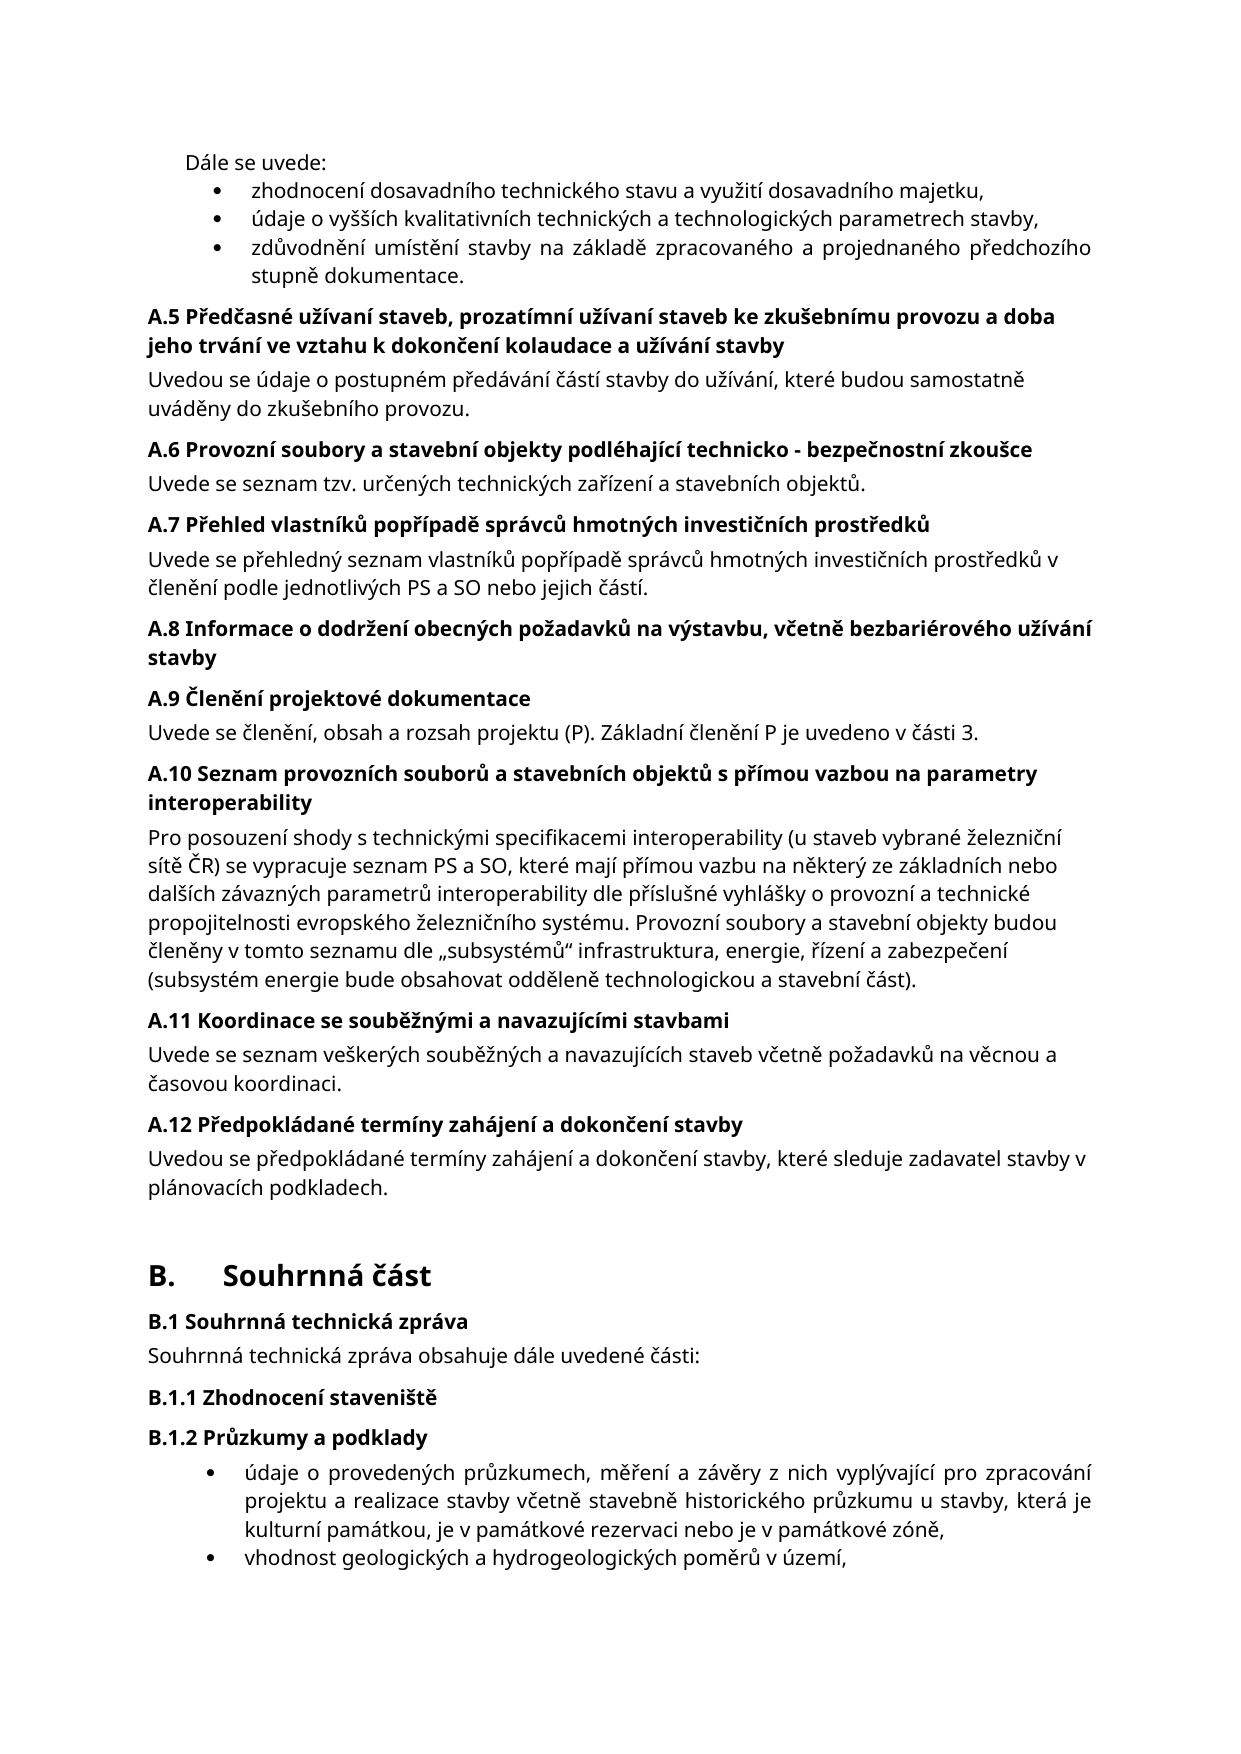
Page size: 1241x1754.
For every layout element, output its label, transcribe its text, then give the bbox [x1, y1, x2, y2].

text A.9 Členění projektové dokumentace [148, 684, 1093, 712]
list vhodnost geologických a hydrogeologických poměrů v území, [207, 1543, 1093, 1572]
text B.1.1 Zhodnocení staveniště [148, 1383, 1093, 1411]
text Uvedou se údaje o postupném předávání částí stavby do užívání, které budou samostatně uváděny do zkušebního provozu. [148, 365, 1093, 422]
text Uvede se přehledný seznam vlastníků popřípadě správců hmotných investičních prostředků v členění podle jednotlivých PS a SO nebo jejich částí. [148, 545, 1093, 602]
text A.12 Předpokládané termíny zahájení a dokončení stavby [148, 1110, 1093, 1138]
text A.10 Seznam provozních souborů a stavebních objektů s přímou vazbou na parametry interoperability [148, 759, 1093, 816]
list zdůvodnění umístění stavby na základě zpracovaného a projednaného předchozího stupně dokumentace. [213, 233, 1093, 290]
text A.6 Provozní soubory a stavební objekty podléhající technicko - bezpečnostní zkoušce [148, 435, 1093, 463]
text B.1.2 Průzkumy a podklady [148, 1423, 1093, 1452]
text Uvede se seznam tzv. určených technických zařízení a stavebních objektů. [148, 469, 1093, 498]
text A.8 Informace o dodržení obecných požadavků na výstavbu, včetně bezbariérového užívání stavby [148, 614, 1093, 671]
text Uvede se seznam veškerých souběžných a navazujících staveb včetně požadavků na věcnou a časovou koordinaci. [148, 1040, 1093, 1097]
text Uvede se členění, obsah a rozsah projektu (P). Základní členění P je uvedeno v části 3. [148, 718, 1093, 747]
list Souhrnná část [148, 1255, 1093, 1294]
list zhodnocení dosavadního technického stavu a využití dosavadního majetku, [213, 176, 1093, 204]
text Pro posouzení shody s technickými specifikacemi interoperability (u staveb vybrané železniční sítě ČR) se vypracuje seznam PS a SO, které mají přímou vazbu na některý ze základních nebo dalších závazných parametrů interoperability dle příslušné vyhlášky o provozní a technické propojitelnosti evropského železničního systému. Provozní soubory a stavební objekty budou členěny v tomto seznamu dle „subsystémů“ infrastruktura, energie, řízení a zabezpečení (subsystém energie bude obsahovat odděleně technologickou a stavební část). [148, 823, 1093, 993]
text A.11 Koordinace se souběžnými a navazujícími stavbami [148, 1006, 1093, 1034]
text Uvedou se předpokládané termíny zahájení a dokončení stavby, které sleduje zadavatel stavby v plánovacích podkladech. [148, 1144, 1093, 1201]
text B.1 Souhrnná technická zpráva [148, 1307, 1093, 1335]
text Dále se uvede: [148, 148, 1093, 176]
list údaje o provedených průzkumech, měření a závěry z nich vyplývající pro zpracování projektu a realizace stavby včetně stavebně historického průzkumu u stavby, která je kulturní památkou, je v památkové rezervaci nebo je v památkové zóně, [207, 1458, 1093, 1543]
text Souhrnná technická zpráva obsahuje dále uvedené části: [148, 1342, 1093, 1370]
text A.7 Přehled vlastníků popřípadě správců hmotných investičních prostředků [148, 510, 1093, 539]
list údaje o vyšších kvalitativních technických a technologických parametrech stavby, [213, 204, 1093, 233]
text A.5 Předčasné užívaní staveb, prozatímní užívaní staveb ke zkušebnímu provozu a doba jeho trvání ve vztahu k dokončení kolaudace a užívání stavby [148, 302, 1093, 359]
